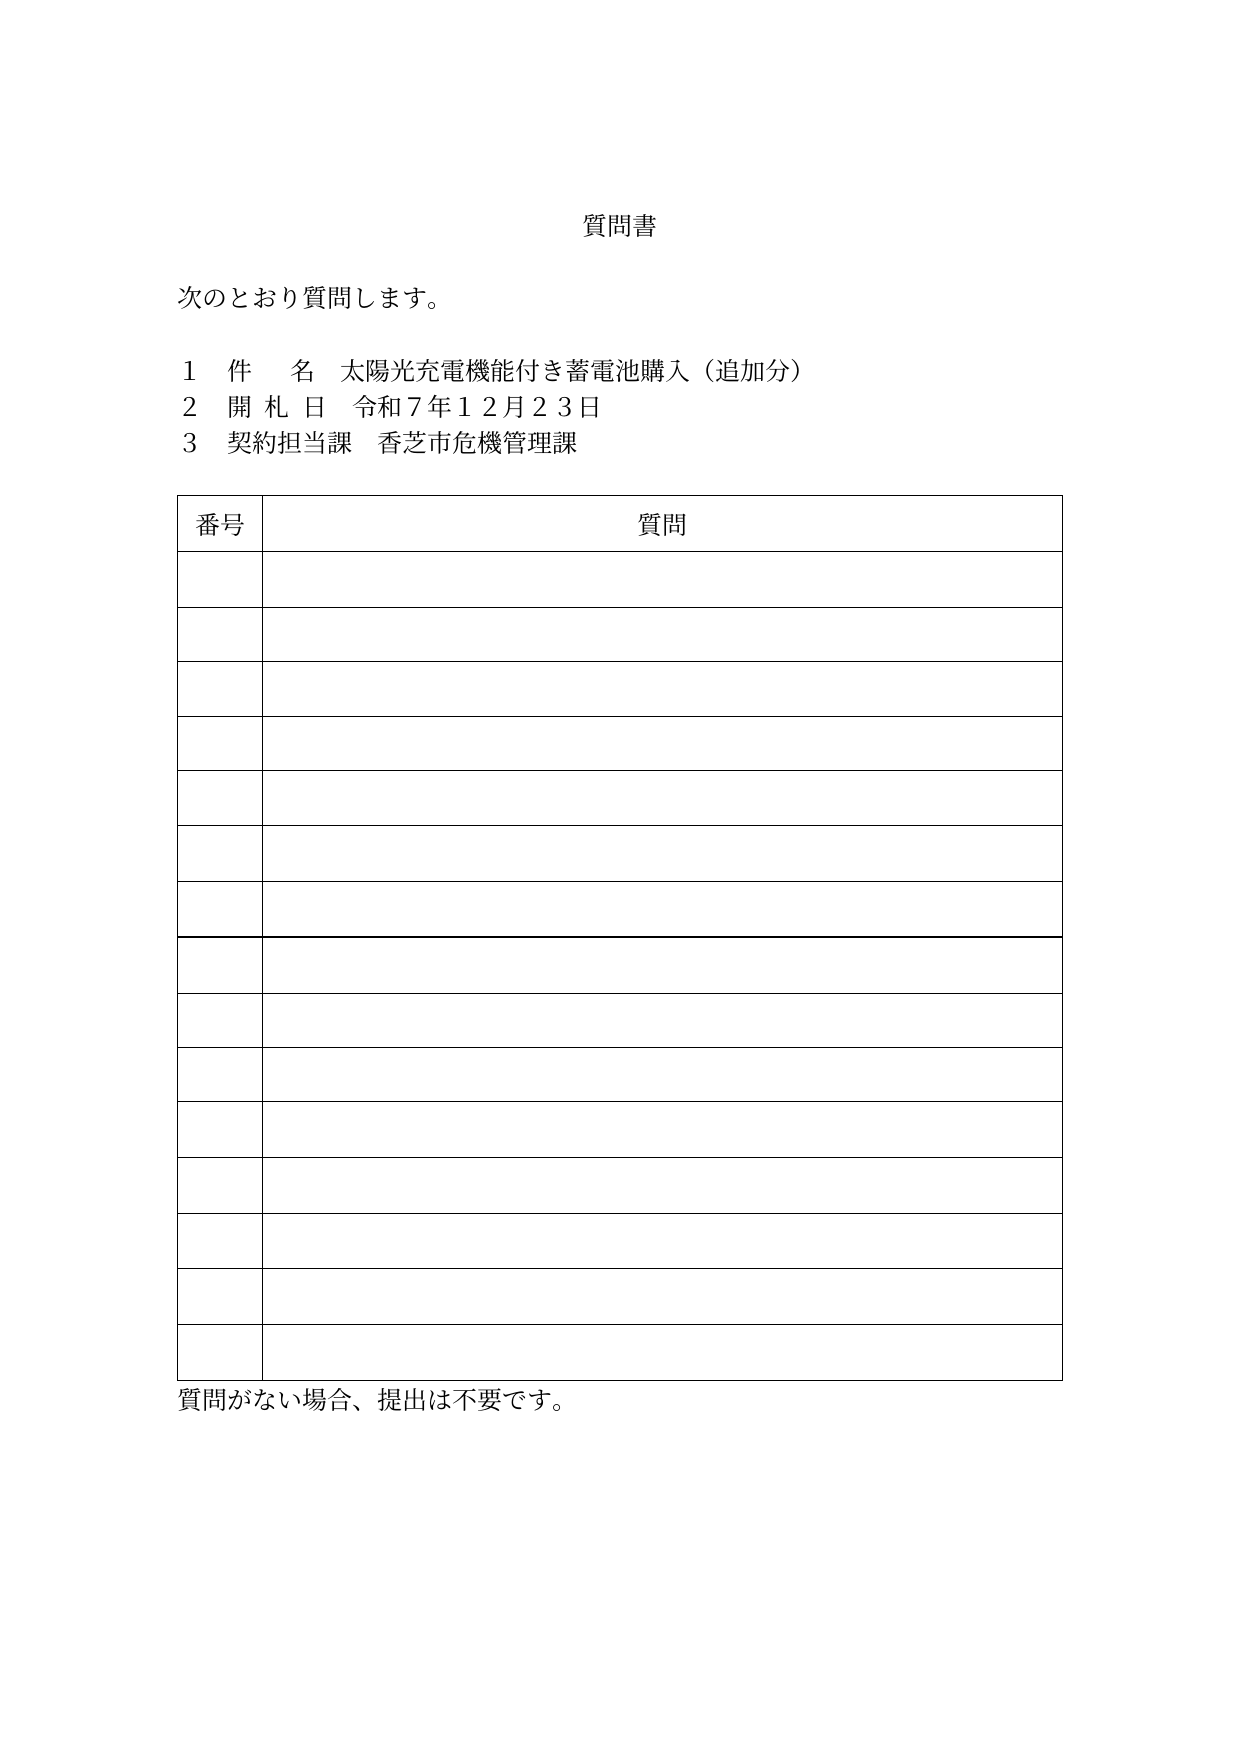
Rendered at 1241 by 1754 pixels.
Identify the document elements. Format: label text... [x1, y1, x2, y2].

table_cell [178, 826, 262, 881]
text ３ 契約担当課 香芝市危機管理課 [177, 423, 1063, 459]
text 質問がない場合、提出は不要です。 [177, 1381, 1063, 1417]
table_cell [178, 608, 262, 661]
table_cell [178, 552, 262, 607]
table_cell [178, 994, 262, 1047]
table_header 質問 [263, 496, 1062, 551]
table_cell [263, 938, 1062, 993]
table_header 番号 [178, 496, 262, 551]
table_cell [263, 1325, 1062, 1379]
text １ 件名 太陽光充電機能付き蓄電池購入（追加分） [177, 351, 1063, 387]
table_cell [263, 552, 1062, 607]
text ２ 開札日 令和７年１２月２３日 [177, 387, 1063, 423]
table_cell [263, 771, 1062, 825]
table_cell [263, 826, 1062, 881]
table_cell [178, 882, 262, 936]
table_cell [263, 1269, 1062, 1324]
table_cell [263, 882, 1062, 936]
table_cell [263, 608, 1062, 661]
table_cell [263, 1158, 1062, 1213]
text 質問書 [177, 207, 1063, 243]
table_cell [178, 662, 262, 716]
table_cell [263, 1214, 1062, 1268]
table_cell [178, 1214, 262, 1268]
table_cell [263, 662, 1062, 716]
text 次のとおり質問します。 [177, 279, 1063, 315]
table_cell [178, 1102, 262, 1157]
table_cell [178, 771, 262, 825]
table_cell [263, 1048, 1062, 1101]
table_cell [178, 1158, 262, 1213]
table_cell [178, 1048, 262, 1101]
table_cell [263, 1102, 1062, 1157]
table_cell [263, 717, 1062, 770]
table_cell [178, 717, 262, 770]
table_cell [178, 938, 262, 993]
table_cell [263, 994, 1062, 1047]
table_cell [178, 1325, 262, 1379]
table_cell [178, 1269, 262, 1324]
